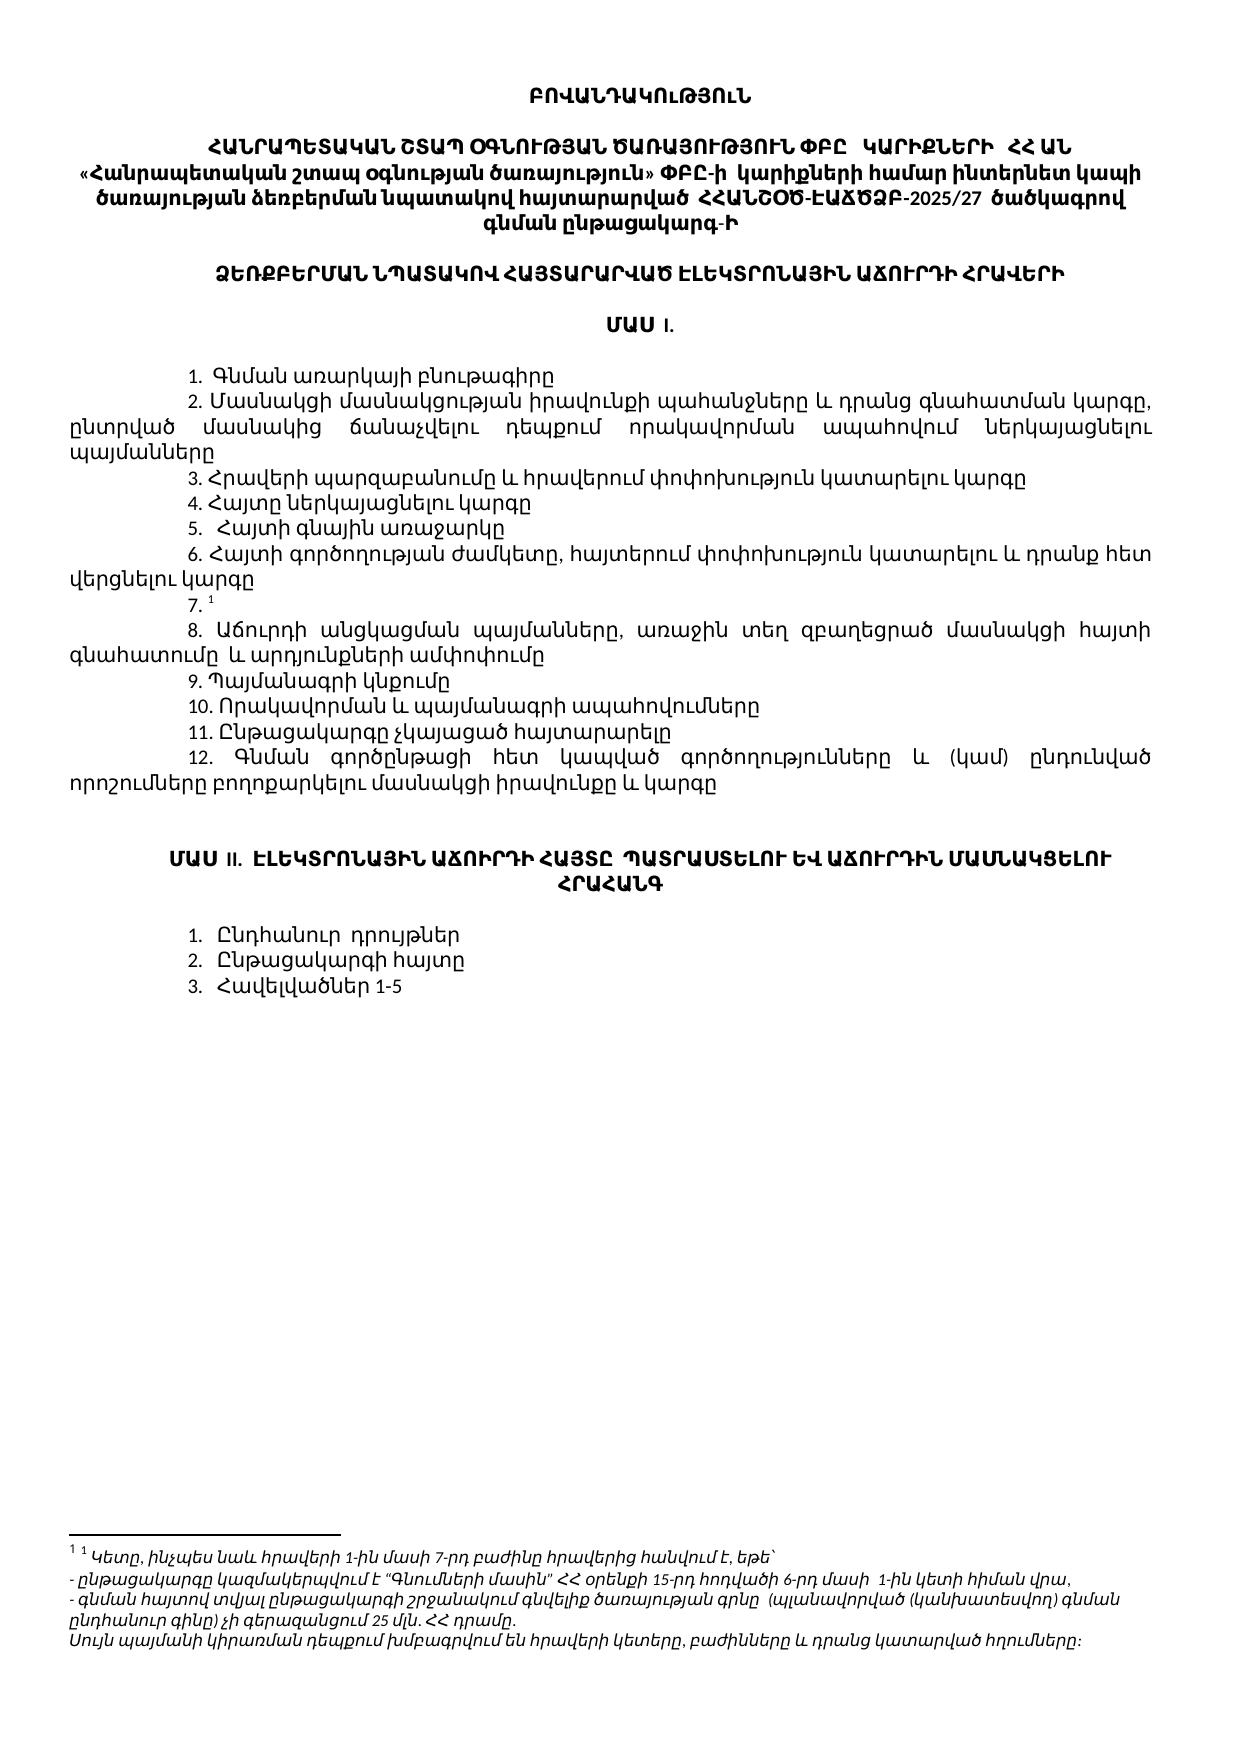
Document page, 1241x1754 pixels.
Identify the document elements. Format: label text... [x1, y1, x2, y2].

text 8. Աճուրդի անցկացման պայմանները, առաջին տեղ զբաղեցրած մասնակցի հայտի գնահատումը և արդյունքների ամփոփումը [69, 617, 1152, 668]
text ՄԱՍ I. [69, 312, 1152, 338]
text 2. Մասնակցի մասնակցության իրավունքի պահանջները և դրանց գնահատման կարգը, ընտրված մասնակից ճանաչվելու դեպքում որակավորման ապահովում ներկայացնելու պայմանները [69, 388, 1152, 465]
text 3. Հավելվածներ 1-5 [69, 973, 1152, 998]
text 11. Ընթացակարգը չկայացած հայտարարելը [69, 719, 1152, 744]
text 1. Գնման առարկայի բնութագիրը [69, 363, 1152, 388]
text 4. Հայտը ներկայացնելու կարգը [69, 490, 1152, 516]
text 2. Ընթացակարգի հայտը [69, 948, 1152, 973]
text ՄԱՍ II. ԷԼԵԿՏՐՈՆԱՅԻՆ ԱՃՈԻՐԴԻ ՀԱՅՏԸ ՊԱՏՐԱՍՏԵԼՈՒ ԵՎ ԱՃՈՒՐԴԻՆ ՄԱՍՆԱԿՑԵԼՈՒ ՀՐԱՀԱՆԳ [69, 846, 1152, 897]
text ՀԱՆՐԱՊԵՏԱԿԱՆ ՇՏԱՊ ՕԳՆՈՒԹՅԱՆ ԾԱՌԱՅՈՒԹՅՈՒՆ ՓԲԸ ԿԱՐԻՔՆԵՐԻ ՀՀ ԱՆ «Հանրապետական շտապ օգնության ծառայություն» ՓԲԸ-ի կարիքների համար ինտերնետ կապի ծառայության ձեռբերման նպատակով հայտարարված ՀՀԱՆՇՕԾ-ԷԱՃԾՁԲ-2025/27 ծածկագրով գնման ընթացակարգ-Ի [69, 134, 1152, 236]
text ԲՈՎԱՆԴԱԿՈւԹՅՈւՆ [69, 83, 1152, 109]
text 3. Հրավերի պարզաբանումը և հրավերում փոփոխություն կատարելու կարգը [69, 465, 1152, 490]
text 7. [69, 592, 1152, 617]
text 10. Որակավորման և պայմանագրի ապահովումները [69, 693, 1152, 719]
text 12. Գնման գործընթացի հետ կապված գործողությունները և (կամ) ընդունված որոշումները բողոքարկելու մասնակցի իրավունքը և կարգը [69, 744, 1152, 795]
text ՁԵՌՔԲԵՐՄԱՆ ՆՊԱՏԱԿՈՎ ՀԱՅՏԱՐԱՐՎԱԾ ԷԼԵԿՏՐՈՆԱՅԻՆ ԱՃՈՒՐԴԻ ՀՐԱՎԵՐԻ [69, 261, 1152, 287]
text 6. Հայտի գործողության ժամկետը, հայտերում փոփոխություն կատարելու և դրանք հետ վերցնելու կարգը [69, 541, 1152, 592]
text 9. Պայմանագրի կնքումը [69, 668, 1152, 693]
text 5. Հայտի գնային առաջարկը [69, 516, 1152, 541]
text 1. Ընդհանուր դրույթներ [69, 922, 1152, 948]
